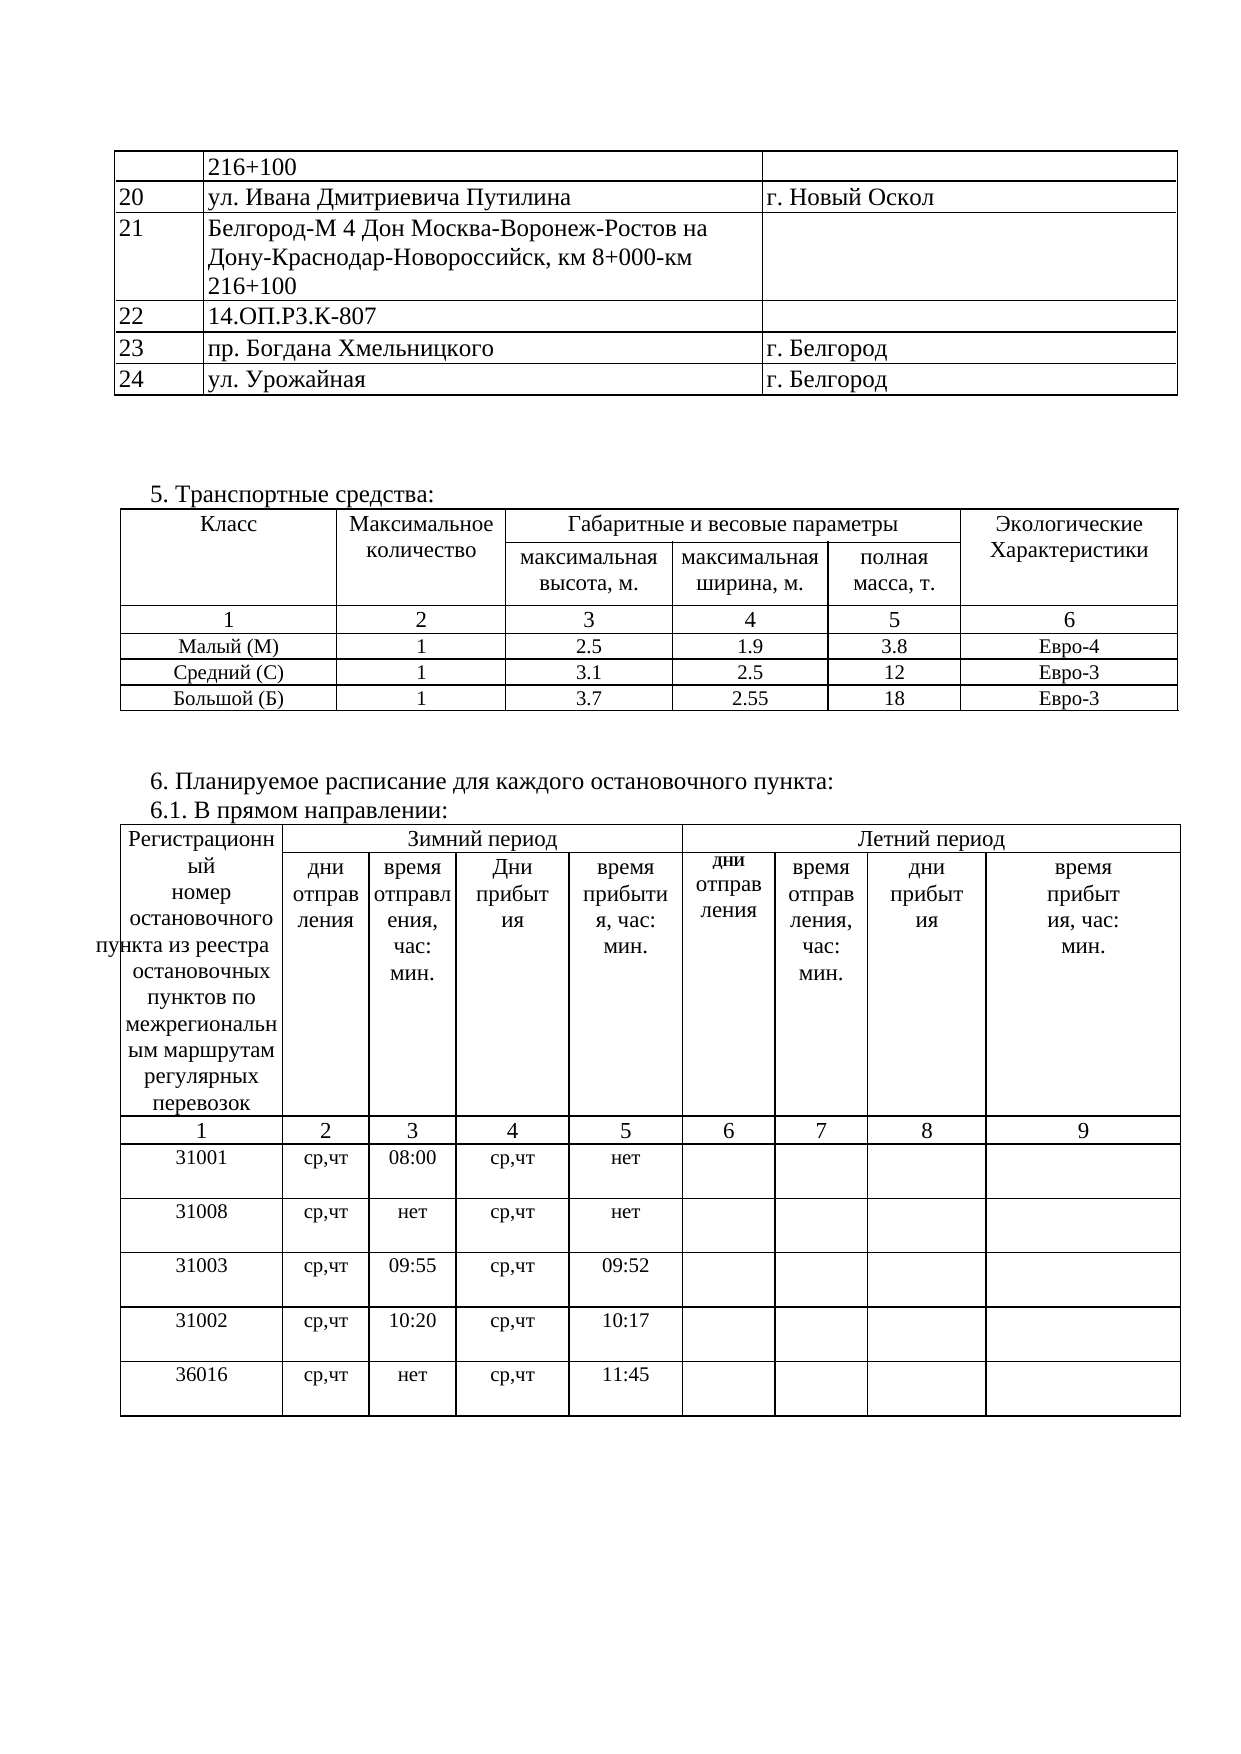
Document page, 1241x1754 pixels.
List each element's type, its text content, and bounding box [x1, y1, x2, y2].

table_cell [763, 152, 1177, 180]
table_cell 1.9 [673, 634, 827, 658]
table_cell [987, 1362, 1180, 1415]
text 5. Транспортные средства: [150, 479, 1090, 508]
table_cell дни прибыт ия [868, 853, 985, 1115]
table_cell 4 [457, 1117, 568, 1143]
table_cell [987, 1145, 1180, 1197]
table_cell [683, 1199, 774, 1252]
table_cell 10:20 [370, 1308, 455, 1361]
table_cell [763, 300, 1177, 331]
table_cell ср,чт [457, 1145, 568, 1197]
table_header Регистрационный номер остановочного пункта из реестра остановочных пунктов по межрегиональным маршрутам регулярных перевозок [121, 825, 282, 1115]
table_cell 8 [868, 1117, 985, 1143]
table_header Экологические Характеристики [961, 510, 1177, 605]
table_cell Евро-3 [961, 660, 1177, 684]
table_cell 2 [337, 606, 505, 633]
table_cell 2.55 [673, 686, 827, 709]
table_cell Евро-4 [961, 634, 1177, 658]
table_header Габаритные и весовые параметры [506, 510, 960, 541]
table_cell [776, 1308, 867, 1361]
table_cell полная масса, т. [829, 543, 960, 605]
table_cell 19 [115, 152, 203, 180]
table_cell [763, 212, 1177, 299]
table_cell ср,чт [283, 1145, 368, 1197]
table_cell 2.5 [506, 634, 672, 658]
table_cell время отправл ения, час: мин. [370, 853, 455, 1115]
table_cell максимальная ширина, м. [673, 543, 827, 605]
table_cell 31001 [121, 1145, 282, 1197]
table_cell 2 [283, 1117, 368, 1143]
table_cell дни отправ ления [283, 853, 368, 1115]
table_header Летний период [683, 825, 1180, 852]
table_cell максимальная высота, м. [506, 543, 672, 605]
table_cell [683, 1253, 774, 1306]
table_cell 5 [829, 606, 960, 633]
table_cell 14.ОП.РЗ.К-807 [204, 301, 762, 331]
table_cell 3.1 [506, 660, 672, 684]
table_cell 6 [683, 1117, 774, 1143]
table_cell время прибыти я, час: мин. [570, 853, 682, 1115]
table_cell 1 [337, 660, 505, 684]
table_cell 1 [121, 1117, 282, 1143]
table_cell 24 [115, 364, 203, 394]
table_cell ср,чт [457, 1362, 568, 1415]
table_cell ср,чт [283, 1362, 368, 1415]
table_cell 3.7 [506, 686, 672, 709]
table_cell [776, 1199, 867, 1252]
table_cell 11:45 [570, 1362, 682, 1415]
table_cell 31003 [121, 1253, 282, 1306]
table_cell 3.8 [829, 634, 960, 658]
table_cell Дни прибыт ия [457, 853, 568, 1115]
table_cell 36016 [121, 1362, 282, 1415]
table_cell нет [370, 1362, 455, 1415]
table_cell [868, 1199, 985, 1252]
table_header Максимальное количество [337, 510, 505, 605]
table_cell [987, 1199, 1180, 1252]
table_cell 20 [115, 181, 203, 212]
table_cell г. Белгород [763, 331, 1177, 362]
table_cell 08:00 [370, 1145, 455, 1197]
table_cell [868, 1253, 985, 1306]
table_cell [987, 1308, 1180, 1361]
table_cell 7 [776, 1117, 867, 1143]
table_cell 18 [829, 686, 960, 709]
text 6.1. В прямом направлении: [150, 795, 1090, 824]
table_cell нет [570, 1199, 682, 1252]
table_cell [776, 1145, 867, 1197]
table_cell 3 [506, 606, 672, 633]
table_cell 9 [987, 1117, 1180, 1143]
table_cell [868, 1145, 985, 1197]
table_cell 21 [115, 213, 203, 299]
table_cell [683, 1308, 774, 1361]
table_cell [776, 1362, 867, 1415]
table_cell время прибыт ия, час: мин. [987, 853, 1180, 1115]
table_cell ср,чт [283, 1308, 368, 1361]
table_cell 5 [570, 1117, 682, 1143]
table_cell Евро-3 [961, 686, 1177, 709]
table_cell Малый (М) [121, 634, 336, 658]
table_cell ср,чт [457, 1199, 568, 1252]
table_cell 1 [337, 634, 505, 658]
table_cell пр. Богдана Хмельницкого [204, 333, 762, 362]
table_cell 3 [370, 1117, 455, 1143]
table_cell 31008 [121, 1199, 282, 1252]
table_cell Большой (Б) [121, 686, 336, 709]
table_cell г. Белгород [763, 363, 1177, 394]
table_header Класс [121, 510, 336, 605]
table_cell 23 [115, 332, 203, 362]
table_cell 09:52 [570, 1253, 682, 1306]
table_cell [683, 1362, 774, 1415]
table_cell 4 [673, 606, 827, 633]
table_cell [868, 1362, 985, 1415]
table_cell [868, 1308, 985, 1361]
table_cell нет [570, 1145, 682, 1197]
table_cell 1 [121, 606, 336, 633]
table_cell ср,чт [457, 1253, 568, 1306]
text 6. Планируемое расписание для каждого остановочного пункта: [150, 766, 1090, 795]
table_cell ср,чт [283, 1199, 368, 1252]
table_cell ДНИ отправ ления [683, 853, 774, 1115]
table_cell 12 [829, 660, 960, 684]
table_cell нет [370, 1199, 455, 1252]
table_cell 09:55 [370, 1253, 455, 1306]
table_cell Белгород-М 4 Дон Москва-Воронеж-Ростов на Дону-Краснодар-Новороссийск, км 8+000-км 216+100 [204, 213, 762, 299]
table_cell [683, 1145, 774, 1197]
table_header Зимний период [283, 825, 682, 852]
table_cell Средний (С) [121, 660, 336, 684]
table_cell [776, 1253, 867, 1306]
table_cell 6 [961, 606, 1177, 633]
table_cell ул. Ивана Дмитриевича Путилина [204, 182, 762, 212]
table_cell ср,чт [457, 1308, 568, 1361]
table_cell [987, 1253, 1180, 1306]
table_cell 2.5 [673, 660, 827, 684]
table_cell 1 [337, 686, 505, 709]
table_cell ср,чт [283, 1253, 368, 1306]
table_cell 22 [115, 301, 203, 331]
table_cell ул. Урожайная [204, 364, 762, 394]
table_cell время отправ ления, час: мин. [776, 853, 867, 1115]
table_cell 10:17 [570, 1308, 682, 1361]
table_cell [204, 152, 762, 180]
table_cell г. Новый Оскол [763, 180, 1177, 212]
table_cell 31002 [121, 1308, 282, 1361]
